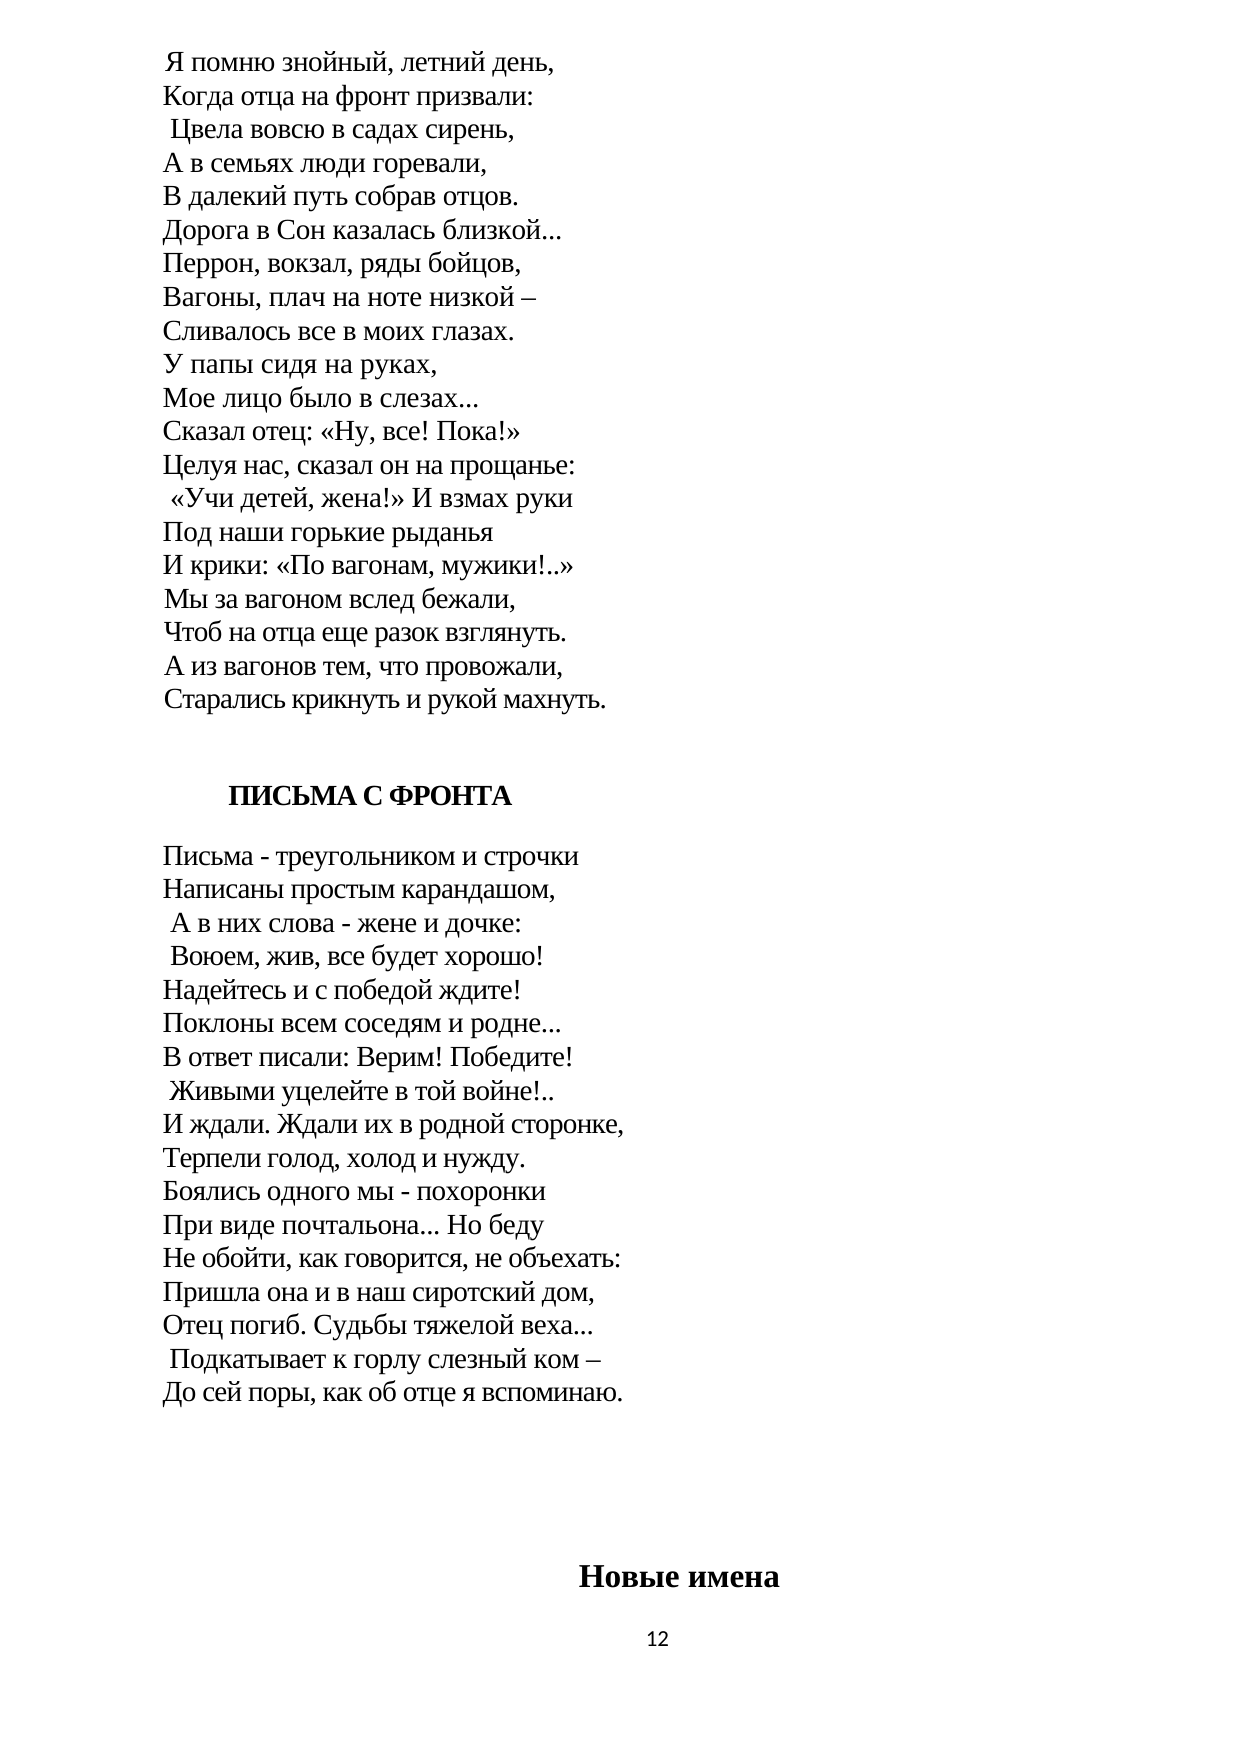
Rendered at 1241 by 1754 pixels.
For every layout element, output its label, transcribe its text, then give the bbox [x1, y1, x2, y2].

text Я помню знойный, летний день, [165, 44, 1152, 78]
text Пришла она и в наш сиротский дом, [162, 1274, 1152, 1307]
text Воюем, жив, все будет хорошо! [162, 938, 1152, 972]
text Терпели голод, холод и нужду. [162, 1140, 1152, 1173]
text ПИСЬМА С ФРОНТА [228, 778, 1152, 812]
text Подкатывает к горлу слезный ком – [162, 1341, 1152, 1374]
text И ждали. Ждали их в родной сторонке, [162, 1106, 1152, 1140]
text У папы сидя на руках, [162, 346, 1026, 380]
text В далекий путь собрав отцов. [162, 178, 1026, 212]
text Целуя нас, сказал он на прощанье: [162, 447, 1026, 480]
text Дорога в Сон казалась близкой... [162, 212, 1026, 246]
text Письма - треугольником и строчки [162, 838, 1152, 871]
text Надейтесь и с победой ждите! [162, 972, 1152, 1006]
text Чтоб на отца еще разок взглянуть. [163, 614, 1026, 648]
text Мы за вагоном вслед бежали, [163, 581, 1026, 614]
text Мое лицо было в слезах... [162, 380, 1026, 413]
text Поклоны всем соседям и родне... [162, 1006, 1152, 1039]
text До сей поры, как об отце я вспоминаю. [162, 1374, 1152, 1408]
text А из вагонов тем, что провожали, [163, 648, 1026, 682]
text Живыми уцелейте в той войне!.. [162, 1073, 1152, 1106]
text В ответ писали: Верим! Победите! [162, 1039, 1152, 1073]
text Отец погиб. Судьбы тяжелой веха... [162, 1307, 1152, 1341]
text Цвела вовсю в садах сирень, [162, 111, 1026, 145]
text «Учи детей, жена!» И взмах руки [162, 480, 1026, 514]
text Перрон, вокзал, ряды бойцов, [162, 246, 1026, 279]
text А в них слова - жене и дочке: [162, 905, 1152, 938]
text Боялись одного мы - похоронки [162, 1173, 1152, 1207]
text Написаны простым карандашом, [162, 871, 1152, 905]
text Вагоны, плач на ноте низкой – [162, 279, 1026, 313]
text Старались крикнуть и рукой махнуть. [163, 682, 1026, 715]
text Когда отца на фронт призвали: [162, 78, 1026, 111]
text Под наши горькие рыданья [162, 514, 1026, 547]
text Новые имена [162, 1557, 1152, 1595]
text Сливалось все в моих глазах. [162, 313, 1026, 346]
text А в семьях люди горевали, [162, 145, 1026, 178]
text Не обойти, как говорится, не объехать: [162, 1240, 1152, 1274]
text И крики: «По вагонам, мужики!..» [162, 547, 1026, 581]
text При виде почтальона... Но беду [162, 1207, 1152, 1240]
text Сказал отец: «Ну, все! Пока!» [162, 413, 1026, 447]
